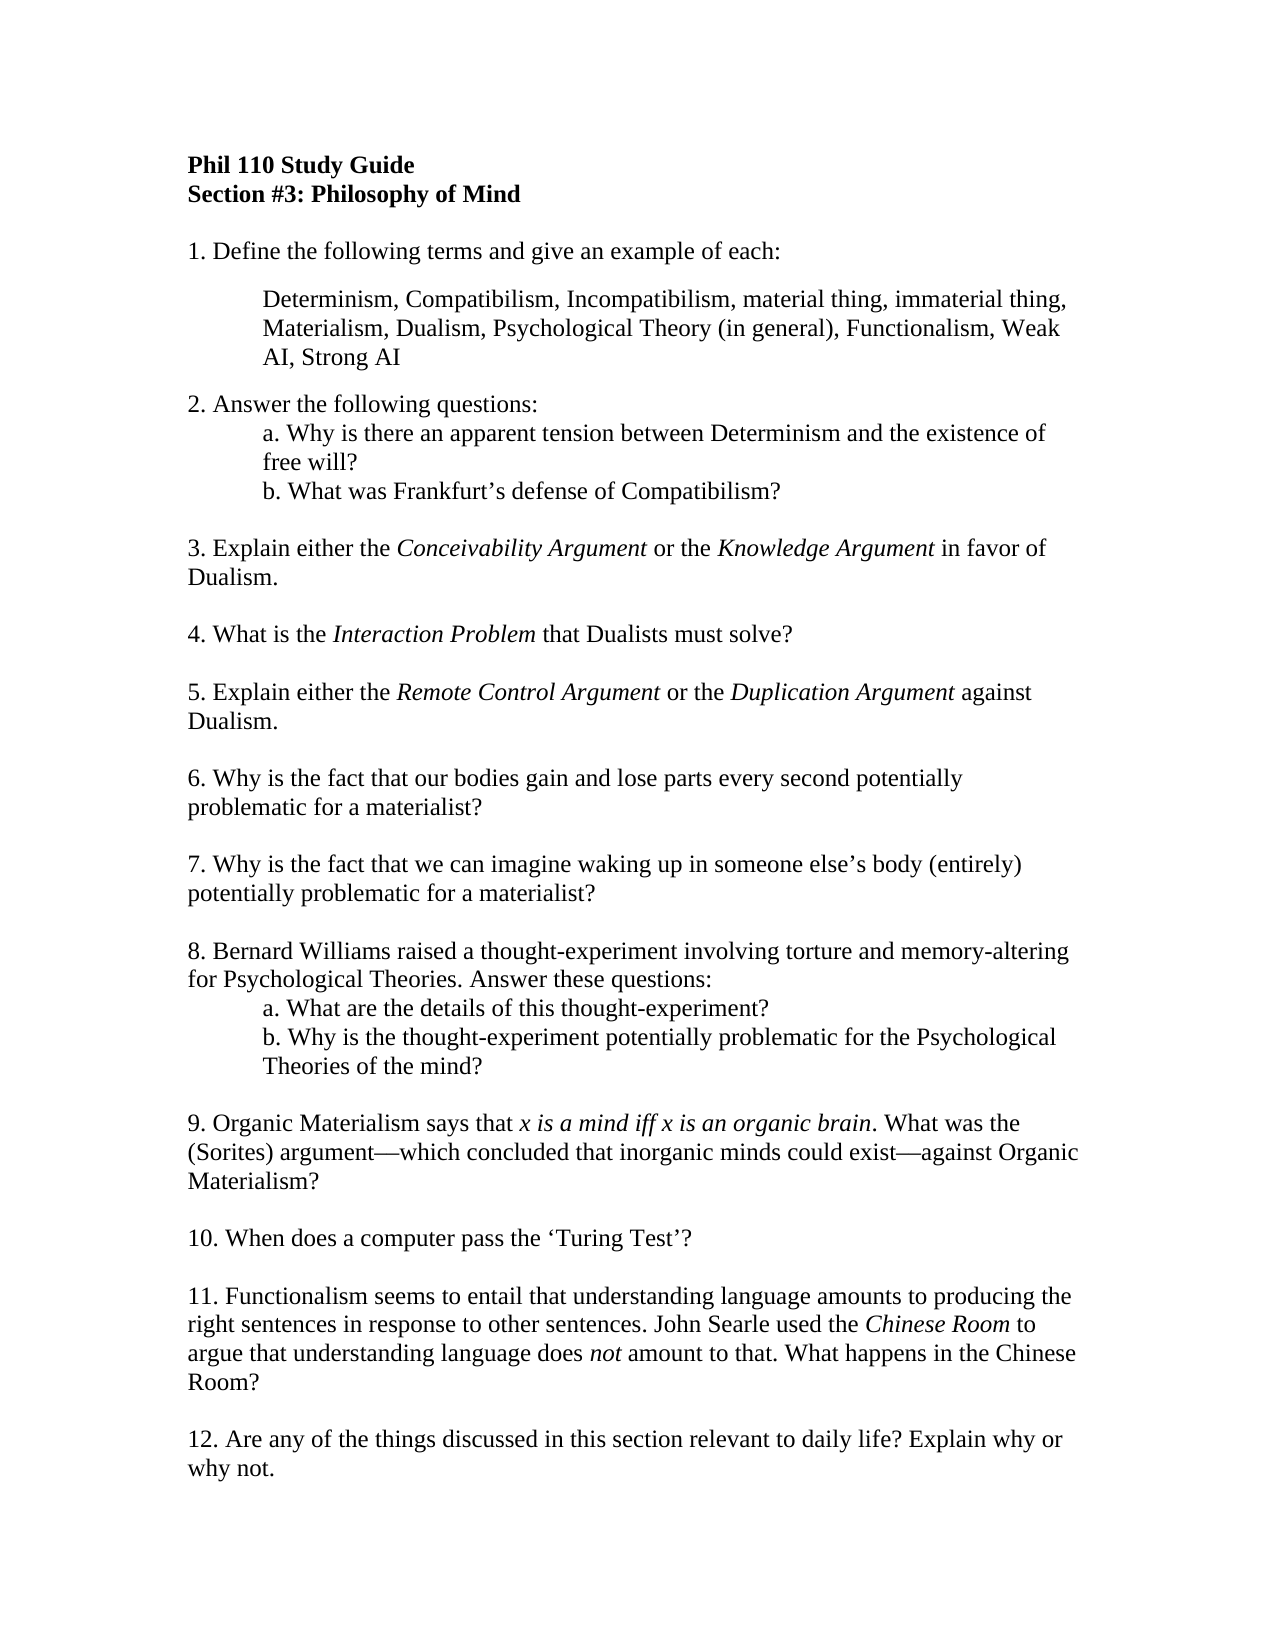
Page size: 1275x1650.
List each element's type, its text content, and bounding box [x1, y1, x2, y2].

text 7. Why is the fact that we can imagine waking up in someone else’s body (entirely) potentially problematic for a materialist? [187, 849, 1087, 907]
text a. What are the details of this thought-experiment? [187, 993, 1087, 1022]
text 12. Are any of the things discussed in this section relevant to daily life? Explain why or why not. [187, 1424, 1087, 1482]
text 2. Answer the following questions: [187, 389, 1087, 418]
text b. Why is the thought-experiment potentially problematic for the Psychological Theories of the mind? [187, 1022, 1087, 1079]
text 10. When does a computer pass the ‘Turing Test’? [187, 1223, 1087, 1252]
text 4. What is the Interaction Problem that Dualists must solve? [187, 619, 1087, 648]
text 9. Organic Materialism says that x is a mind iff x is an organic brain. What was the (Sorites) argument––which concluded that inorganic minds could exist––against Organic Materialism? [187, 1108, 1087, 1194]
text Section #3: Philosophy of Mind [187, 179, 1087, 207]
text 5. Explain either the Remote Control Argument or the Duplication Argument against Dualism. [187, 677, 1087, 734]
text 1. Define the following terms and give an example of each: [187, 236, 1087, 265]
text 3. Explain either the Conceivability Argument or the Knowledge Argument in favor of Dualism. [187, 533, 1087, 591]
text Phil 110 Study Guide [187, 150, 1087, 179]
text 6. Why is the fact that our bodies gain and lose parts every second potentially problematic for a materialist? [187, 763, 1087, 821]
text Determinism, Compatibilism, Incompatibilism, material thing, immaterial thing, Materialism, Dualism, Psychological Theory (in general), Functionalism, Weak AI, Strong AI [187, 284, 1087, 370]
text b. What was Frankfurt’s defense of Compatibilism? [187, 476, 1087, 504]
text 8. Bernard Williams raised a thought-experiment involving torture and memory-altering for Psychological Theories. Answer these questions: [187, 936, 1087, 993]
text a. Why is there an apparent tension between Determinism and the existence of free will? [187, 418, 1087, 476]
text 11. Functionalism seems to entail that understanding language amounts to producing the right sentences in response to other sentences. John Searle used the Chinese Room to argue that understanding language does not amount to that. What happens in the Chinese Room? [187, 1281, 1087, 1396]
